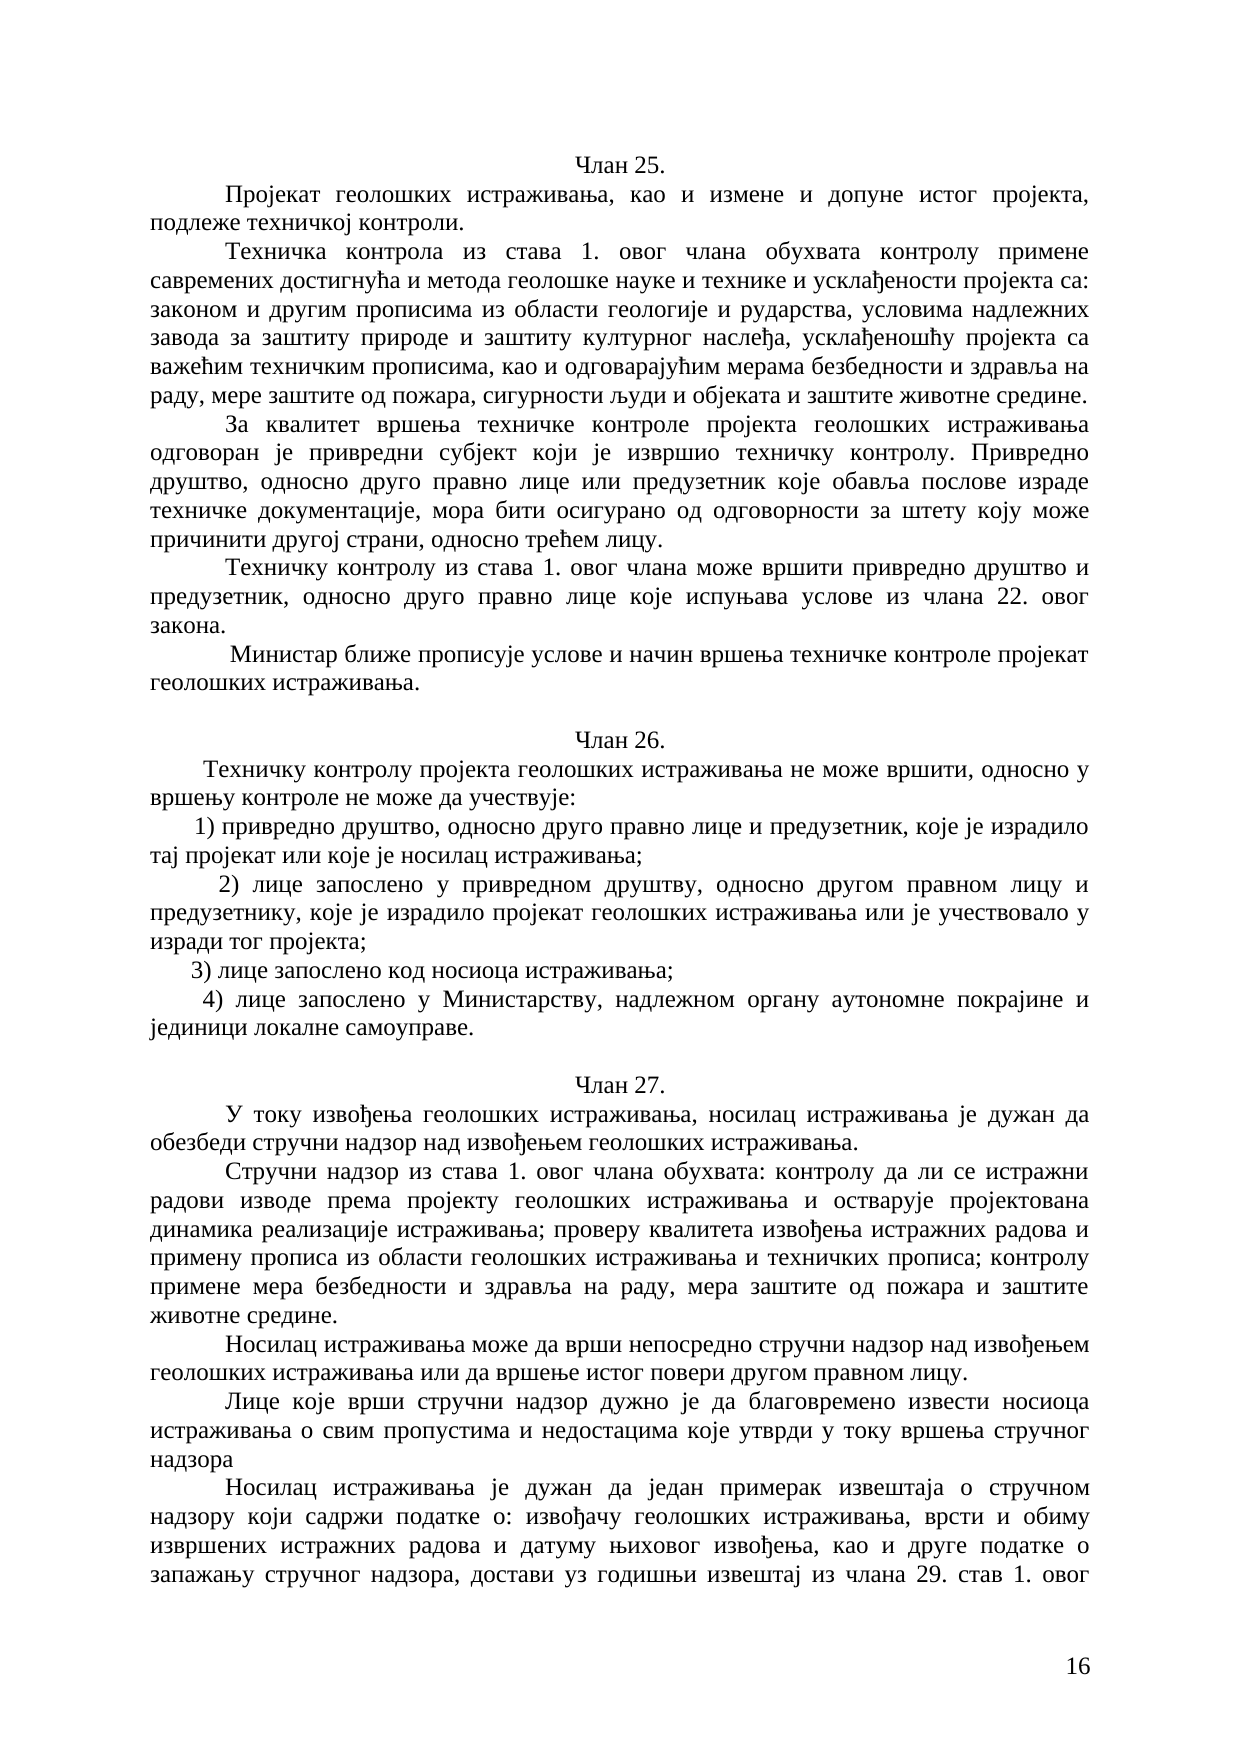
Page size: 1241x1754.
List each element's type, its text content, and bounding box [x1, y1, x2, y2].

text Члан 25. [150, 150, 1090, 179]
text Члан 26. [150, 725, 1090, 754]
text Министар ближе прописује услове и начин вршења техничке контроле пројекат геолошких истраживања. [150, 639, 1090, 696]
text 1) привредно друштво, односно друго правно лице и предузетник, које је израдило тај пројекат или које је носилац истраживања; [150, 811, 1090, 869]
text Лице које врши стручни надзор дужно је да благовремено извести носиоца истраживања о свим пропустима и недостацима које утврди у току вршења стручног надзора [150, 1386, 1090, 1472]
text Техничка контрола из става 1. овог члана обухвата контролу примене савремених достигнућа и метода геолошке науке и технике и усклађености пројекта са: законом и другим прописима из области геологије и рударства, условима надлежних завода за заштиту природе и заштиту културног наслеђа, усклађеношћу пројекта са важећим техничким прописима, као и одговарајућим мерама безбедности и здравља на раду, мере заштите од пожара, сигурности људи и објеката и заштите животне средине. [150, 236, 1090, 409]
text Носилац истраживања може да врши непосредно стручни надзор над извођењем геолошких истраживања или да вршење истог повери другом правном лицу. [150, 1329, 1090, 1386]
text 2) лице запослено у привредном друштву, односно другом правном лицу и предузетнику, које је израдило пројекат геолошких истраживања или је учествовало у изради тог пројекта; [150, 869, 1090, 955]
text 4) лице запослено у Министарству, надлежном органу аутономне покрајине и јединици локалне самоуправе. [150, 984, 1090, 1041]
text Члан 27. [150, 1070, 1090, 1099]
text Техничку контролу из става 1. овог члана може вршити привредно друштво и предузетник, односно друго правно лице које испуњава услове из члана 22. овог закона. [150, 552, 1090, 639]
text Стручни надзор из става 1. овог члана обухвата: контролу да ли се истражни радови изводе према пројекту геолошких истраживања и остварује пројектована динамика реализације истраживања; проверу квалитета извођења истражних радова и примену прописа из области геолошких истраживања и техничких прописа; контролу примене мера безбедности и здравља на раду, мера заштите од пожара и заштите животне средине. [150, 1156, 1090, 1329]
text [150, 1472, 1090, 1587]
text 3) лице запослено код носиоца истраживања; [166, 955, 1090, 984]
text За квалитет вршења техничке контроле пројекта геолошких истраживања одговоран је привредни субјект који је извршио техничку контролу. Привредно друштво, односно друго правно лице или предузетник које обавља послове израде техничке документације, мора бити осигурано од одговорности за штету коју може причинити другој страни, односно трећем лицу. [150, 409, 1090, 552]
text Пројекат геолошких истраживања, као и измене и допуне истог пројекта, подлеже техничкој контроли. [150, 179, 1090, 236]
text У току извођења геолошких истраживања, носилац истраживања је дужан да обезбеди стручни надзор над извођењем геолошких истраживања. [150, 1099, 1090, 1156]
text Техничку контролу пројекта геолошких истраживања не може вршити, односно у вршењу контроле не може да учествује: [150, 754, 1090, 811]
